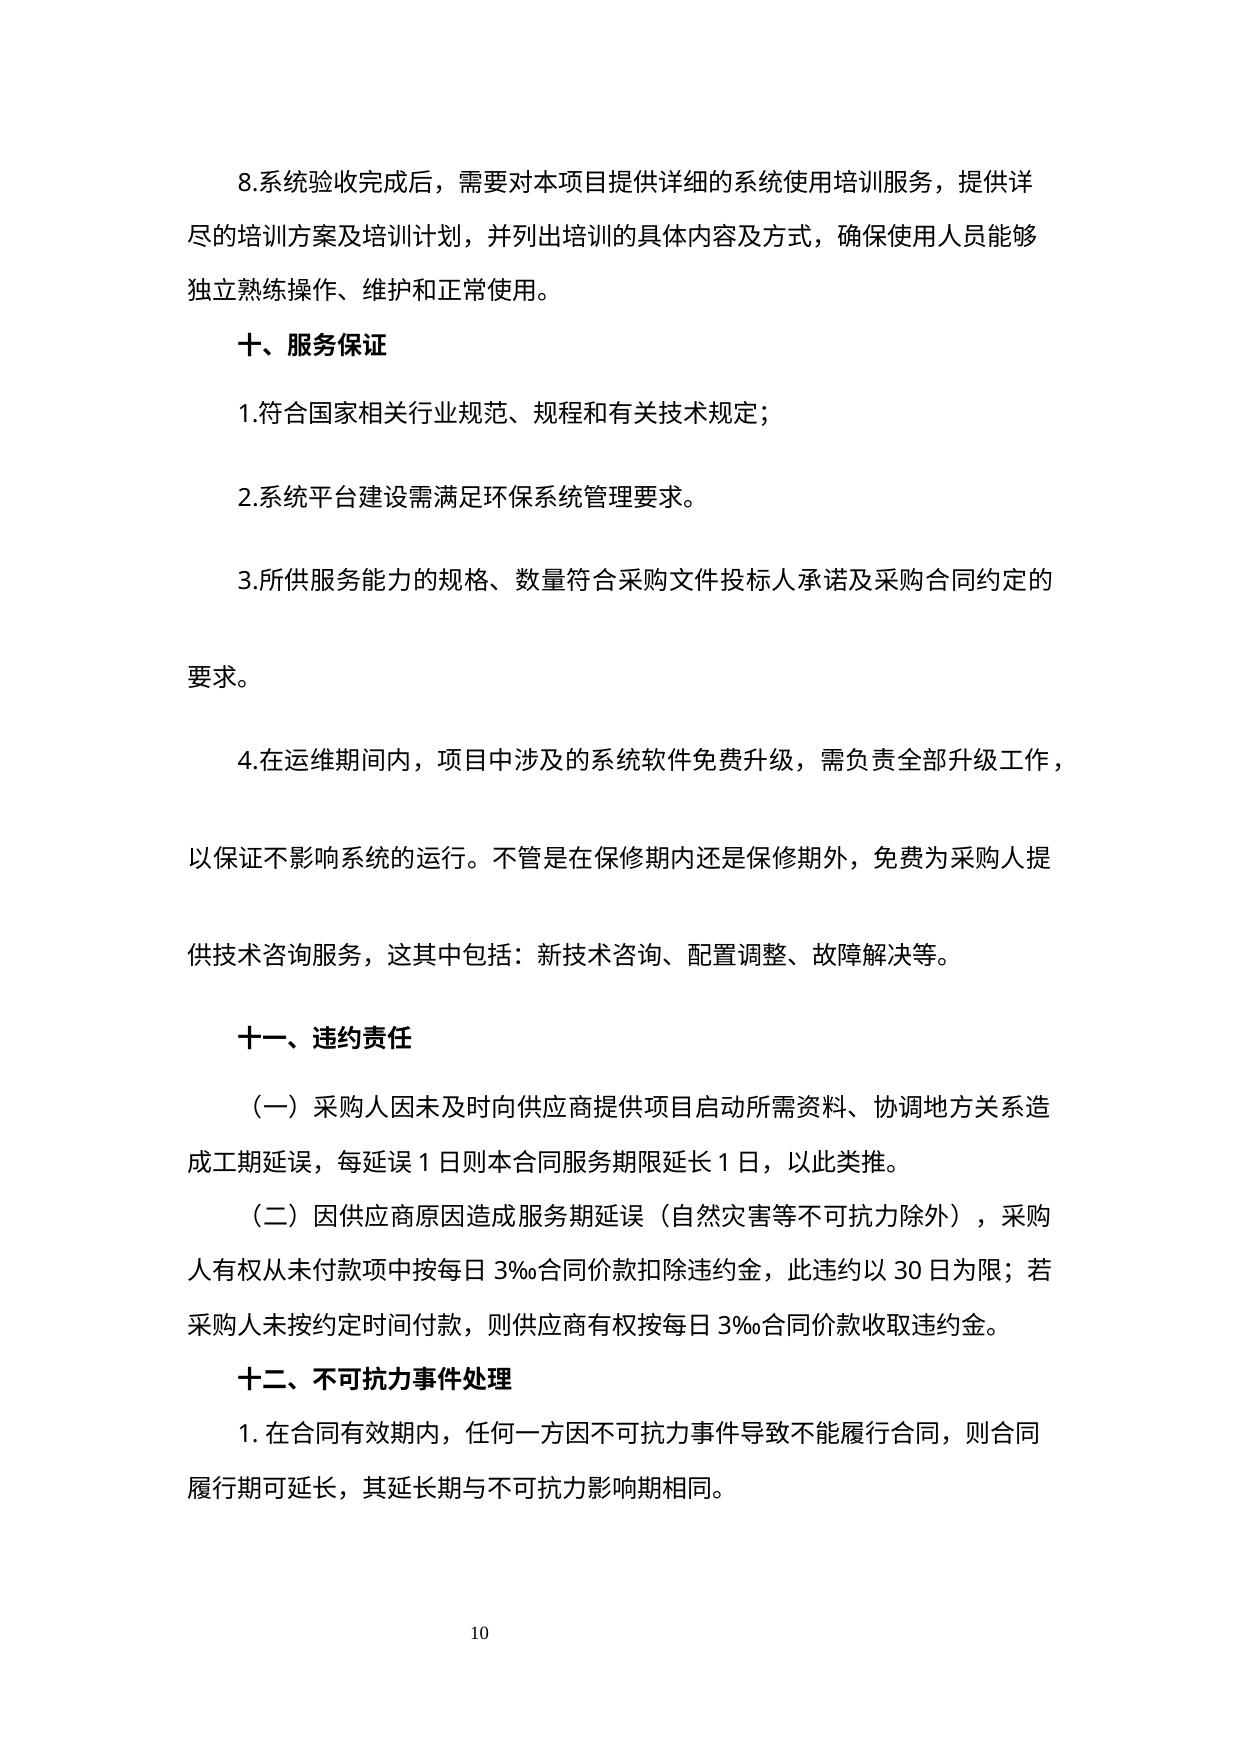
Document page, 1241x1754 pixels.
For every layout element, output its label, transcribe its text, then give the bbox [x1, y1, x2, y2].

text 1.符合国家相关行业规范、规程和有关技术规定； [187, 379, 1053, 444]
text 8.系统验收完成后，需要对本项目提供详细的系统使用培训服务，提供详尽的培训方案及培训计划，并列出培训的具体内容及方式，确保使用人员能够独立熟练操作、维护和正常使用。 [187, 162, 1053, 307]
text （二）因供应商原因造成服务期延误（自然灾害等不可抗力除外），采购人有权从未付款项中按每日3‰合同价款扣除违约金，此违约以30日为限；若采购人未按约定时间付款，则供应商有权按每日3‰合同价款收取违约金。 [187, 1196, 1053, 1341]
text （一）采购人因未及时向供应商提供项目启动所需资料、协调地方关系造成工期延误，每延误1日则本合同服务期限延长1日，以此类推。 [187, 1088, 1053, 1178]
text 十二、不可抗力事件处理 [187, 1359, 1053, 1396]
text 2.系统平台建设需满足环保系统管理要求。 [187, 463, 1053, 528]
text 4.在运维期间内，项目中涉及的系统软件免费升级，需负责全部升级工作，以保证不影响系统的运行。不管是在保修期内还是保修期外，免费为采购人提供技术咨询服务，这其中包括：新技术咨询、配置调整、故障解决等。 [187, 726, 1053, 986]
text 十一、违约责任 [187, 1004, 1053, 1069]
text 1. 在合同有效期内，任何一方因不可抗力事件导致不能履行合同，则合同履行期可延长，其延长期与不可抗力影响期相同。 [187, 1414, 1053, 1504]
text 十、服务保证 [187, 325, 1053, 361]
text 3.所供服务能力的规格、数量符合采购文件投标人承诺及采购合同约定的要求。 [187, 546, 1053, 708]
